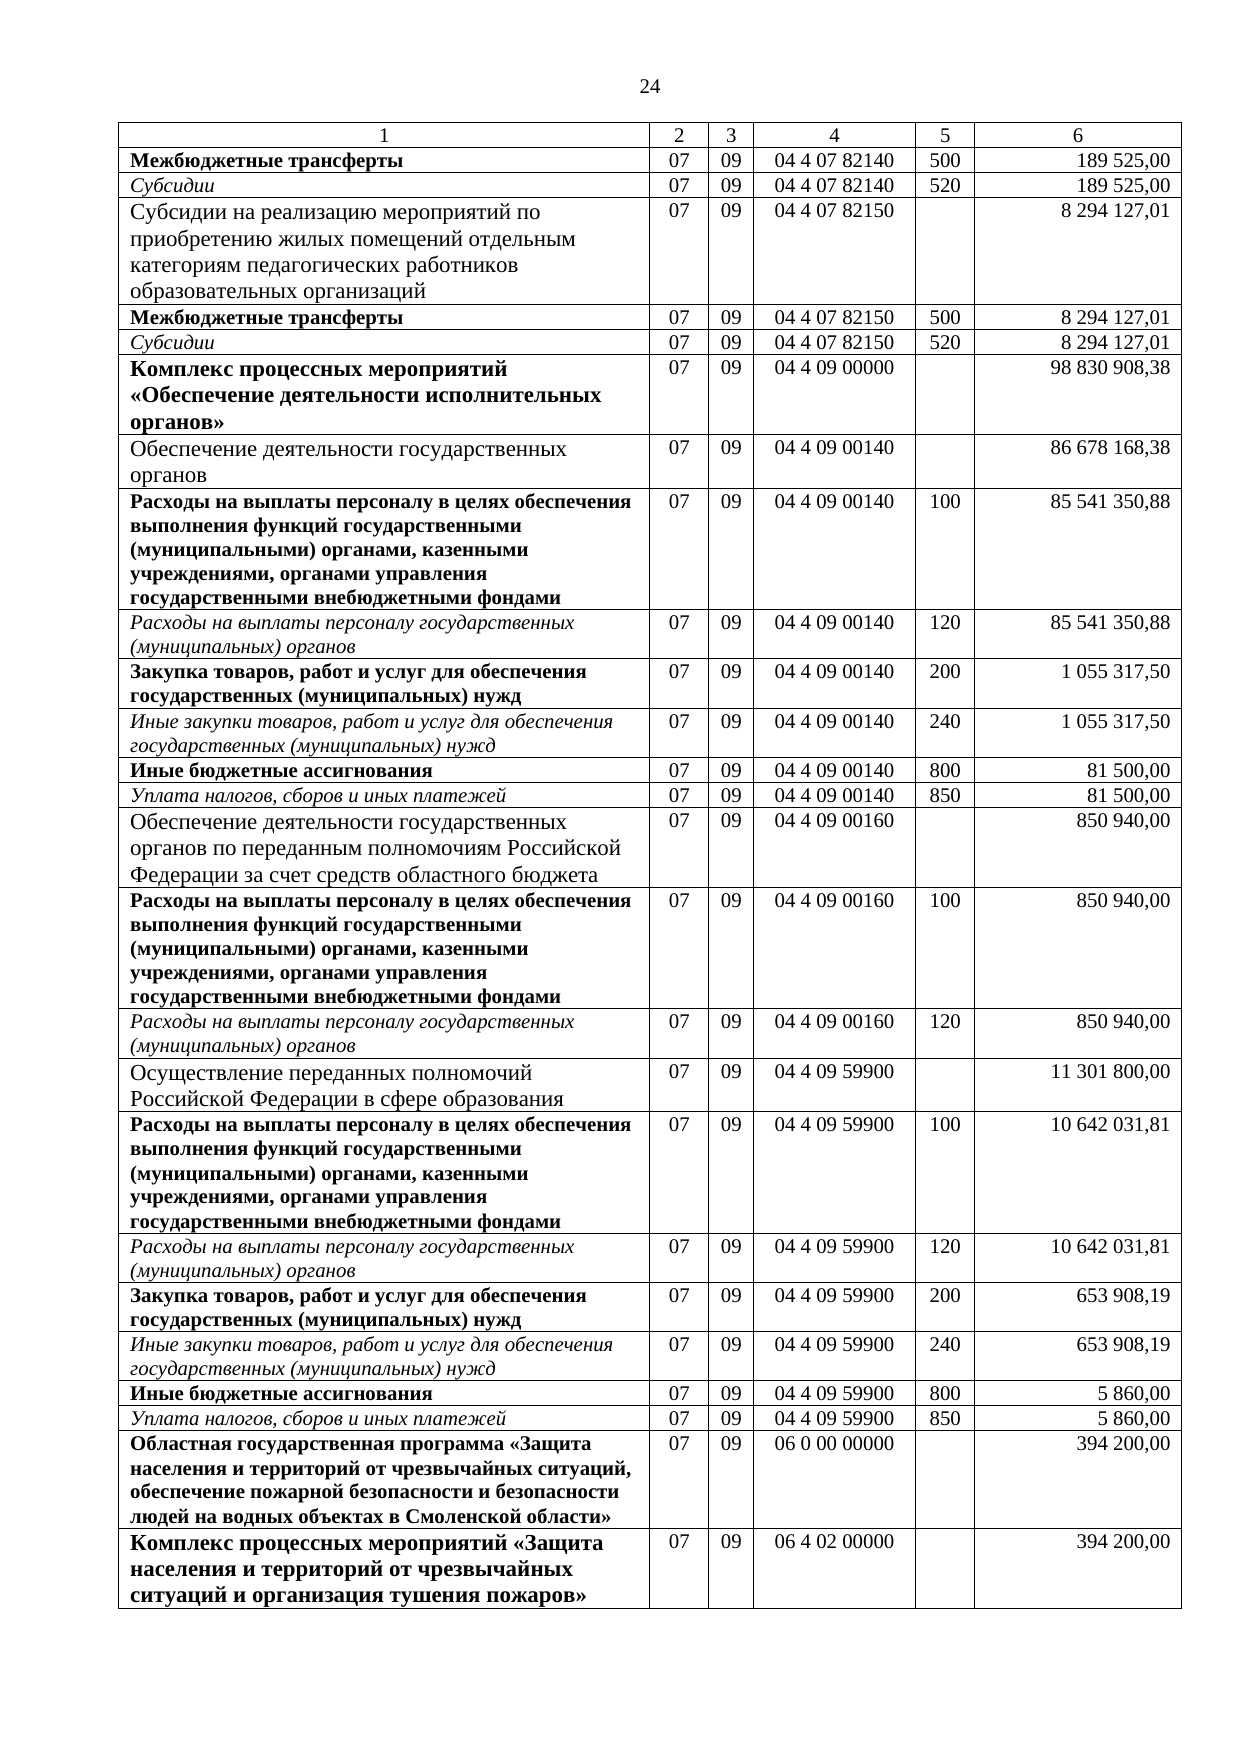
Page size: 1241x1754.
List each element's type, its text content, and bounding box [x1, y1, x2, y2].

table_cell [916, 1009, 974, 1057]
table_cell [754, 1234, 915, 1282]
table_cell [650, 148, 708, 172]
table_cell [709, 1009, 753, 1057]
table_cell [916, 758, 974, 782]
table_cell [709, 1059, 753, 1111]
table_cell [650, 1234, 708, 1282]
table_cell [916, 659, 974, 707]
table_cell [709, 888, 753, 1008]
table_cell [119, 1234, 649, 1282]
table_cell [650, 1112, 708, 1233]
table_header 2 [650, 123, 708, 147]
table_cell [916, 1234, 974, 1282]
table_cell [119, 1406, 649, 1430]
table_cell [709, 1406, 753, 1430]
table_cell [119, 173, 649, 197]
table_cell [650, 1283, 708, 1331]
table_header 3 [709, 123, 753, 147]
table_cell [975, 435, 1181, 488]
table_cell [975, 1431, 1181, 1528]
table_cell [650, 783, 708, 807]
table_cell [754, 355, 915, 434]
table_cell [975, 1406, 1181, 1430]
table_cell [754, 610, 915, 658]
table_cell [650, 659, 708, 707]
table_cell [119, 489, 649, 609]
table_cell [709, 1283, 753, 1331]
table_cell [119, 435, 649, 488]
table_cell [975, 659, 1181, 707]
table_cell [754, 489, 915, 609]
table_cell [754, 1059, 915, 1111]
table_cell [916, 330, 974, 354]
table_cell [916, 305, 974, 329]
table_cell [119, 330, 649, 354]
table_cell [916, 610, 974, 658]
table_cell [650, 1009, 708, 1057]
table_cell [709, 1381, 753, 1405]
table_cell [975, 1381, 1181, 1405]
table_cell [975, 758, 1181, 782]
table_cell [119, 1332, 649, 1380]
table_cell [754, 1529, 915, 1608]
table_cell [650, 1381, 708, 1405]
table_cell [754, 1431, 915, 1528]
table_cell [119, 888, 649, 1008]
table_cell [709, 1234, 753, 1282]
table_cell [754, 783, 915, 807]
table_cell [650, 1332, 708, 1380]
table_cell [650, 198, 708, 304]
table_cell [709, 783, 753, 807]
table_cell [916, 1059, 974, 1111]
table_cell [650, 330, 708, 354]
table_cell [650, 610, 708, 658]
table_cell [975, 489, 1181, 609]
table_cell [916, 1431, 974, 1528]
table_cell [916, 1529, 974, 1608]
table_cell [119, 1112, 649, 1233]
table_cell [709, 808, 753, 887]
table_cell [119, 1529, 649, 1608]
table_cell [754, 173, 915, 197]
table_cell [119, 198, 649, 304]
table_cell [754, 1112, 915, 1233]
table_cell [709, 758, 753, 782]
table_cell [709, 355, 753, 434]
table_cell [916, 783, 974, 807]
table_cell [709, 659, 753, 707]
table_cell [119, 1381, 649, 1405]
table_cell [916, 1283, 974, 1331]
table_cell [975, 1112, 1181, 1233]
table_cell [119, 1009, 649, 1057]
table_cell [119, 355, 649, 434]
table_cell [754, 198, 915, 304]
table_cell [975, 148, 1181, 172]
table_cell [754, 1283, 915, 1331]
table_header 1 [119, 123, 649, 147]
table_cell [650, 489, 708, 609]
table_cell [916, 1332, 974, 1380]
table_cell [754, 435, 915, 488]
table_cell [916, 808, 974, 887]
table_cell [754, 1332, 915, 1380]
table_header 5 [916, 123, 974, 147]
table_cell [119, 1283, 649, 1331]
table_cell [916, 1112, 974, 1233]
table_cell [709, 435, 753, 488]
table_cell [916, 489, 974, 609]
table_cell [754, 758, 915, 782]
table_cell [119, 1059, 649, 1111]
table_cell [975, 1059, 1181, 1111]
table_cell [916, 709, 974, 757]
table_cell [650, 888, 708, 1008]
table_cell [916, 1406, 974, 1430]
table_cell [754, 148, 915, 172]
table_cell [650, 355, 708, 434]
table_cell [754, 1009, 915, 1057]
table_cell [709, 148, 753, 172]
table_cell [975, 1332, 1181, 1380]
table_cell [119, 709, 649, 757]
table_header 4 [754, 123, 915, 147]
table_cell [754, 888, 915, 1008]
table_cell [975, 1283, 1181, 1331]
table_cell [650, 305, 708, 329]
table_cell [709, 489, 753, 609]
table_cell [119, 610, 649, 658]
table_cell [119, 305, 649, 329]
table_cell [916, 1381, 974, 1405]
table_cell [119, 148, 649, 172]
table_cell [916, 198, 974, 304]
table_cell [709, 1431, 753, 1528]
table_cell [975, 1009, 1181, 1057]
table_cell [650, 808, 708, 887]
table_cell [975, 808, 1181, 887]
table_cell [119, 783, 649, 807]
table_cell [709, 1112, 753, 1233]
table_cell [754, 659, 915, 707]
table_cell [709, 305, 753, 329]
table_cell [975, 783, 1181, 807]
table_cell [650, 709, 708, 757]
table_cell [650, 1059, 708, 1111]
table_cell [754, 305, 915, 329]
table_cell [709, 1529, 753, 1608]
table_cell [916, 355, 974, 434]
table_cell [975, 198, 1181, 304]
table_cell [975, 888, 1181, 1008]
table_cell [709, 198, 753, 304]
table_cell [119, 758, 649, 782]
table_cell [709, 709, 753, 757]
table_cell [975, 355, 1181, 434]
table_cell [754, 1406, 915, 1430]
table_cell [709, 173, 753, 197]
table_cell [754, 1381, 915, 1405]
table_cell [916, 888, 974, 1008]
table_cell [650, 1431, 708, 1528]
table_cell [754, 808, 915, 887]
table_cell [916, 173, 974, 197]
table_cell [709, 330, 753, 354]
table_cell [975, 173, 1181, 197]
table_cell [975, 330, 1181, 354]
table_header 6 [975, 123, 1181, 147]
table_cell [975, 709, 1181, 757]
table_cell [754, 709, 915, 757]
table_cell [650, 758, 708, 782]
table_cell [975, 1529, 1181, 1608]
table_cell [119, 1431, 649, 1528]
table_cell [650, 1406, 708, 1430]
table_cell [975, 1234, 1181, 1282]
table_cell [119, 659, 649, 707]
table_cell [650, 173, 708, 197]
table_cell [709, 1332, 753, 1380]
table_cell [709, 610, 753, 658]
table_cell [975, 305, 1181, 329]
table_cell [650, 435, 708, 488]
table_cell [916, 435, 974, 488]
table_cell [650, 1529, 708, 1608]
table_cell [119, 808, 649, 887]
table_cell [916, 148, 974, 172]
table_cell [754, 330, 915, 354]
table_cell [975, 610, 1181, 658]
